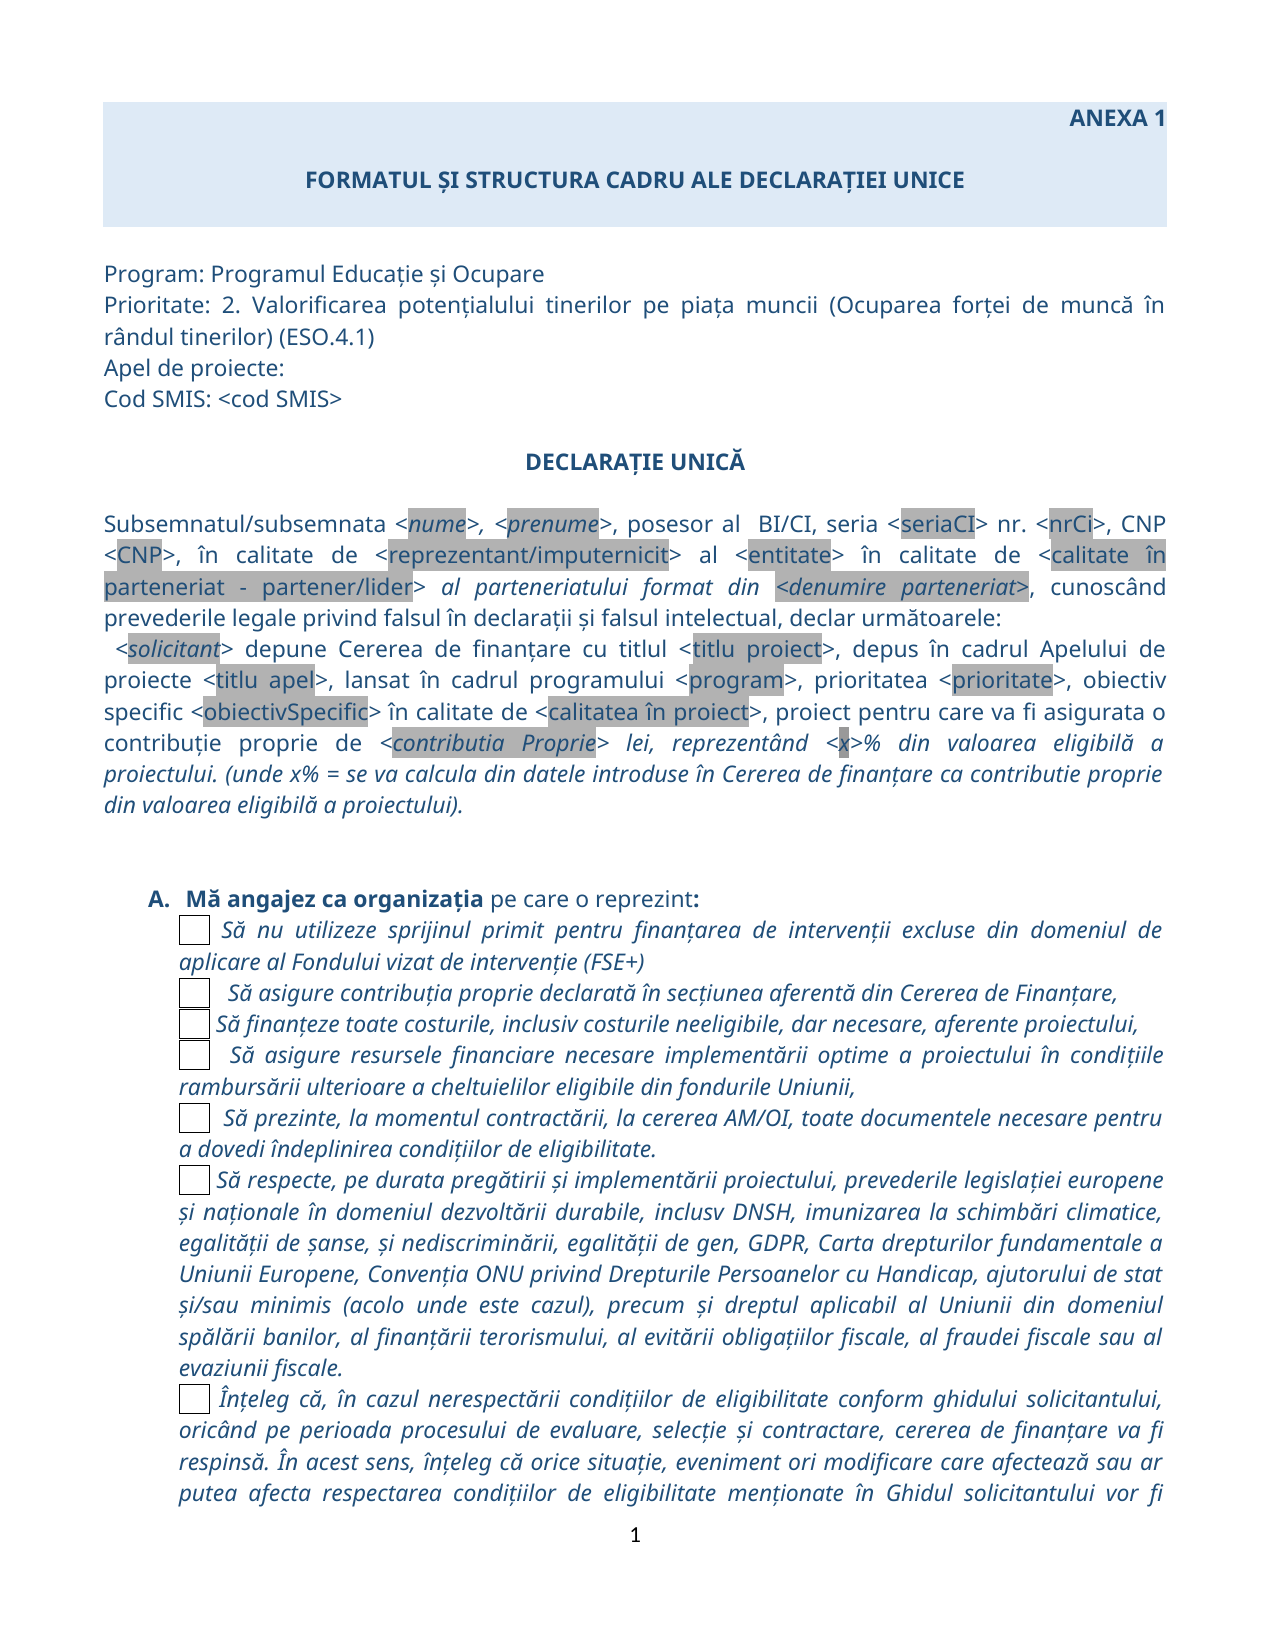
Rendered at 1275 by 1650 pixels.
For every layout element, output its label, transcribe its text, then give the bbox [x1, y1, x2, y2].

text Prioritate: 2. Valorificarea potențialului tinerilor pe piața muncii (Ocuparea forței de muncă în rândul tinerilor) (ESO.4.1) [103, 289, 1167, 352]
list Să asigure resursele financiare necesare implementării optime a proiectului în condiţiile rambursării ulterioare a cheltuielilor eligibile din fondurile Uniunii, [178, 1039, 1167, 1102]
list Să respecte, pe durata pregătirii şi implementării proiectului, prevederile legislaţiei europene şi naţionale în domeniul dezvoltării durabile, inclusv DNSH, imunizarea la schimbări climatice, egalităţii de şanse, şi nediscriminării, egalităţii de gen, GDPR, Carta drepturilor fundamentale a Uniunii Europene, Convenția ONU privind Drepturile Persoanelor cu Handicap, ajutorului de stat și/sau minimis (acolo unde este cazul), precum și dreptul aplicabil al Uniunii din domeniul spălării banilor, al finanțării terorismului, al evitării obligațiilor fiscale, al fraudei fiscale sau al evaziunii fiscale. [178, 1164, 1167, 1383]
text DECLARAȚIE UNICĂ [103, 446, 1167, 477]
text Cod SMIS: <cod SMIS> [103, 383, 1167, 414]
text Subsemnatul/subsemnata <nume>, <prenume>, posesor al BI/CI, seria <seriaCI> nr. <nrCi>, CNP <CNP>, în calitate de <reprezentant/imputernicit> al <entitate> în calitate de <calitate în parteneriat - partener/lider> al parteneriatului format din <denumire parteneriat>, cunoscând prevederile legale privind falsul în declarații și falsul intelectual, declar următoarele: [103, 508, 1167, 633]
list Să finanţeze toate costurile, inclusiv costurile neeligibile, dar necesare, aferente proiectului, [178, 1008, 1167, 1039]
list Mă angajez ca organizația pe care o reprezint: [148, 883, 1167, 914]
list Să nu utilizeze sprijinul primit pentru finanțarea de intervenții excluse din domeniul de aplicare al Fondului vizat de intervenție (FSE+) [178, 914, 1167, 977]
list <solicitant> depune Cererea de finanțare cu titlul <titlu proiect>, depus în cadrul Apelului de proiecte <titlu apel>, lansat în cadrul programului <program>, prioritatea <prioritate>, obiectiv specific <obiectivSpecific> în calitate de <calitatea în proiect>, proiect pentru care va fi asigurata o contribuție proprie de <contributia Proprie> lei, reprezentând <x>% din valoarea eligibilă a proiectului. (unde x% = se va calcula din datele introduse în Cererea de finanțare ca contributie proprie din valoarea eligibilă a proiectului). [103, 633, 1167, 821]
list Să asigure contribuţia proprie declarată în secțiunea aferentă din Cererea de Finanțare, [178, 977, 1167, 1008]
text ANEXA 1 [103, 102, 1167, 133]
list Să prezinte, la momentul contractării, la cererea AM/OI, toate documentele necesare pentru a dovedi îndeplinirea condițiilor de eligibilitate. [178, 1102, 1167, 1164]
text FORMATUL ȘI STRUCTURA CADRU ALE DECLARAȚIEI UNICE [103, 164, 1167, 196]
text Program: Programul Educație și Ocupare [103, 258, 1167, 289]
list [178, 1383, 1167, 1508]
text Apel de proiecte: [103, 352, 1167, 383]
